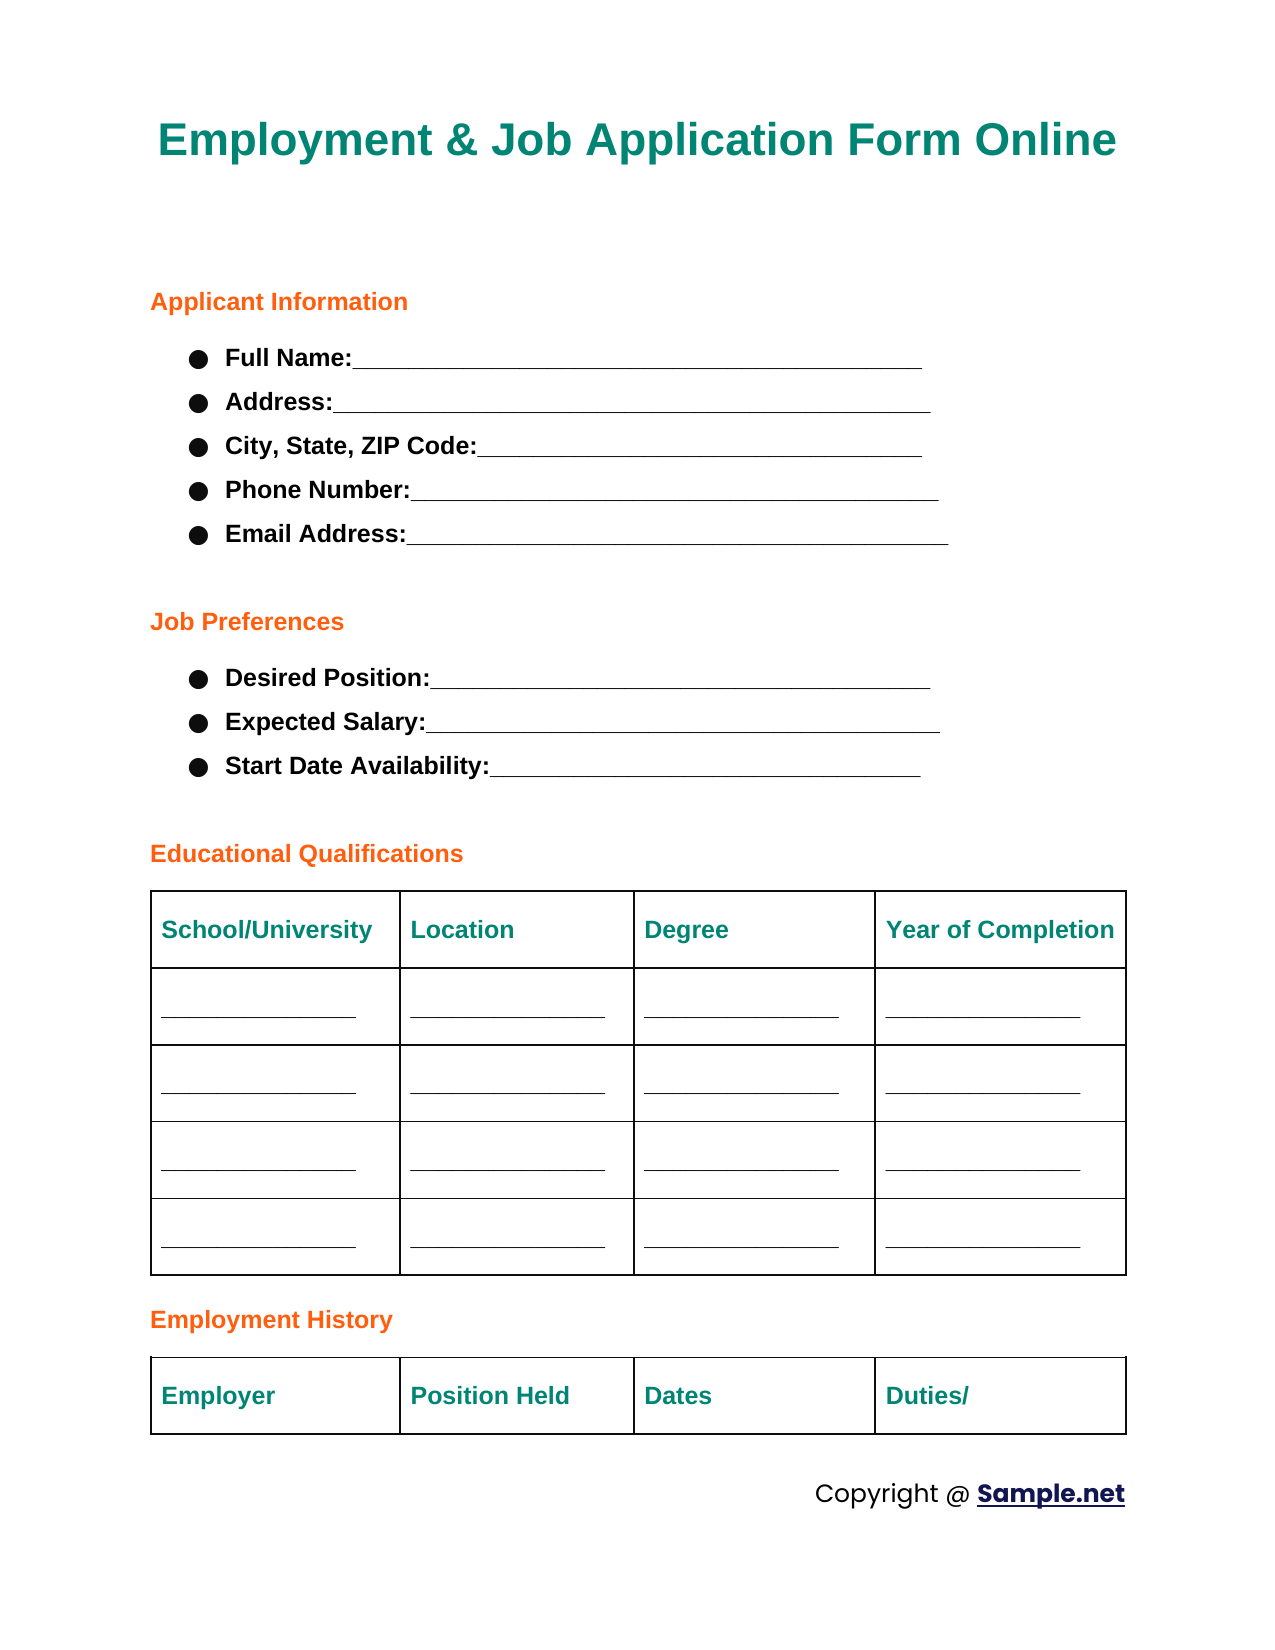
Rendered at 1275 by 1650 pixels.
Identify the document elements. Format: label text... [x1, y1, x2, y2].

table_cell ______________ [401, 969, 633, 1044]
table_cell ______________ [152, 1122, 399, 1197]
subtitle Applicant Information [150, 287, 1125, 316]
table_cell ______________ [635, 1122, 874, 1197]
table_cell ______________ [401, 1122, 633, 1197]
subtitle Educational Qualifications [150, 839, 1125, 868]
title Employment & Job Application Form Online [150, 112, 1125, 165]
table_cell ______________ [401, 1046, 633, 1121]
table_header Employer [152, 1358, 399, 1433]
table_cell ______________ [152, 969, 399, 1044]
table_header Dates [635, 1358, 874, 1433]
table_cell ______________ [401, 1199, 633, 1274]
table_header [876, 1358, 1125, 1433]
table_header Position Held [401, 1358, 633, 1433]
subtitle Job Preferences [150, 607, 1125, 636]
list Email Address:_______________________________________ [187, 519, 1125, 549]
list City, State, ZIP Code:________________________________ [187, 431, 1125, 460]
table_cell ______________ [152, 1199, 399, 1274]
table_cell ______________ [876, 1046, 1125, 1121]
table_header Year of Completion [876, 892, 1125, 967]
table_cell ______________ [876, 1122, 1125, 1197]
list Expected Salary:_____________________________________ [187, 707, 1125, 736]
list Desired Position:____________________________________ [187, 663, 1125, 692]
list Address:___________________________________________ [187, 387, 1125, 416]
list Phone Number:______________________________________ [187, 475, 1125, 504]
table_header School/University [152, 892, 399, 967]
subtitle Employment History [150, 1305, 1125, 1334]
table_cell ______________ [876, 969, 1125, 1044]
table_cell ______________ [635, 1199, 874, 1274]
table_header Location [401, 892, 633, 967]
list Start Date Availability:_______________________________ [187, 751, 1125, 781]
table_cell ______________ [635, 969, 874, 1044]
table_header Degree [635, 892, 874, 967]
table_cell ______________ [635, 1046, 874, 1121]
table_cell ______________ [876, 1199, 1125, 1274]
list Full Name:_________________________________________ [187, 342, 1125, 372]
table_cell ______________ [152, 1046, 399, 1121]
